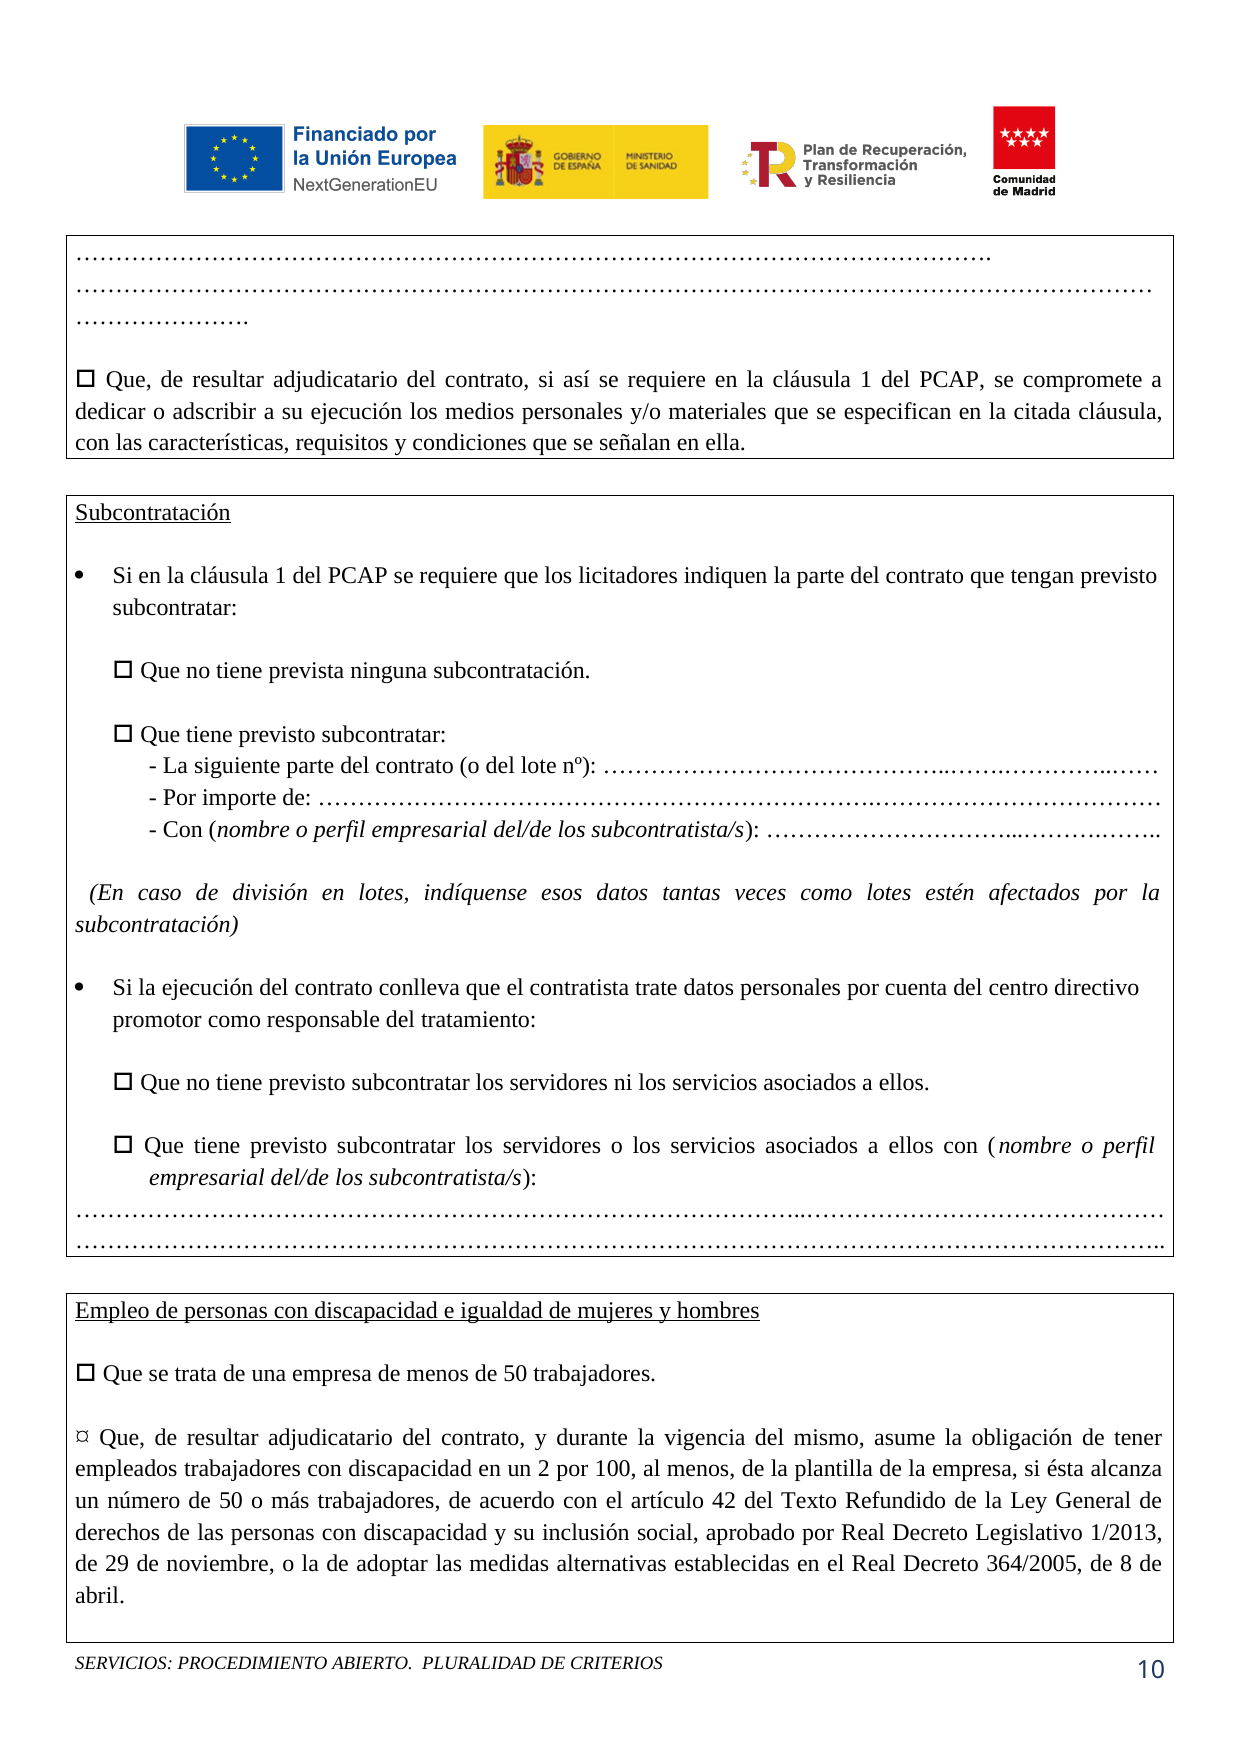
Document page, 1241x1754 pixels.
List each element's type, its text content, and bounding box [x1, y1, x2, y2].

picture [179, 116, 461, 199]
text …………………………………………………………………………………………………….…………………………………………………………………………………………………………………………………………. [67, 236, 1173, 329]
text Que, de resultar adjudicatario del contrato, y durante la vigencia del mismo, asume la obligación de tener empleados trabajadores con discapacidad en un 2 por 100, al menos, de la plantilla de la empresa, si ésta alcanza un número de 50 o más trabajadores, de acuerdo con el artículo 42 del Texto Refundido de la Ley General de derechos de las personas con discapacidad y su inclusión social, aprobado por Real Decreto Legislativo 1/2013, de 29 de noviembre, o la de adoptar las medidas alternativas establecidas en el Real Decreto 364/2005, de 8 de abril. [67, 1419, 1173, 1608]
text Que no tiene prevista ninguna subcontratación. [67, 653, 1173, 684]
text Empleo de personas con discapacidad e igualdad de mujeres y hombres [67, 1294, 1173, 1323]
text Que tiene previsto subcontratar los servidores o los servicios asociados a ellos con (nombre o perfil empresarial del/de los subcontratista/s): [67, 1128, 1173, 1191]
list Si la ejecución del contrato conlleva que el contratista trate datos personales por cuenta del centro directivo promotor como responsable del tratamiento: [67, 970, 1173, 1032]
text - La siguiente parte del contrato (o del lote nº): ……………………………………..…….…………..…… [67, 748, 1173, 779]
list Si en la cláusula 1 del PCAP se requiere que los licitadores indiquen la parte del contrato que tengan previsto subcontratar: [67, 558, 1173, 621]
text ……………………………………………………………………………………………………………………….. [67, 1223, 1173, 1256]
picture [731, 117, 977, 199]
text Que se trata de una empresa de menos de 50 trabajadores. [67, 1356, 1173, 1387]
text Que, de resultar adjudicatario del contrato, si así se requiere en la cláusula 1 del PCAP, se compromete a dedicar o adscribir a su ejecución los medios personales y/o materiales que se especifican en la citada cláusula, con las características, requisitos y condiciones que se señalan en ella. [67, 362, 1173, 458]
text - Por importe de: …………………………………………………………….……………………………… [67, 780, 1173, 811]
text - Con (nombre o perfil empresarial del/de los subcontratista/s): …………………………...……….…….. [67, 812, 1173, 842]
text Que no tiene previsto subcontratar los servidores ni los servicios asociados a ellos. [67, 1065, 1173, 1096]
text (En caso de división en lotes, indíquense esos datos tantas veces como lotes estén afectados por la subcontratación) [67, 875, 1173, 937]
text ………………………………………………………………………………..……………………………………… [67, 1192, 1173, 1222]
text Subcontratación [67, 496, 1173, 526]
text Que tiene previsto subcontratar: [67, 717, 1173, 747]
picture [483, 125, 709, 199]
picture [993, 106, 1062, 199]
